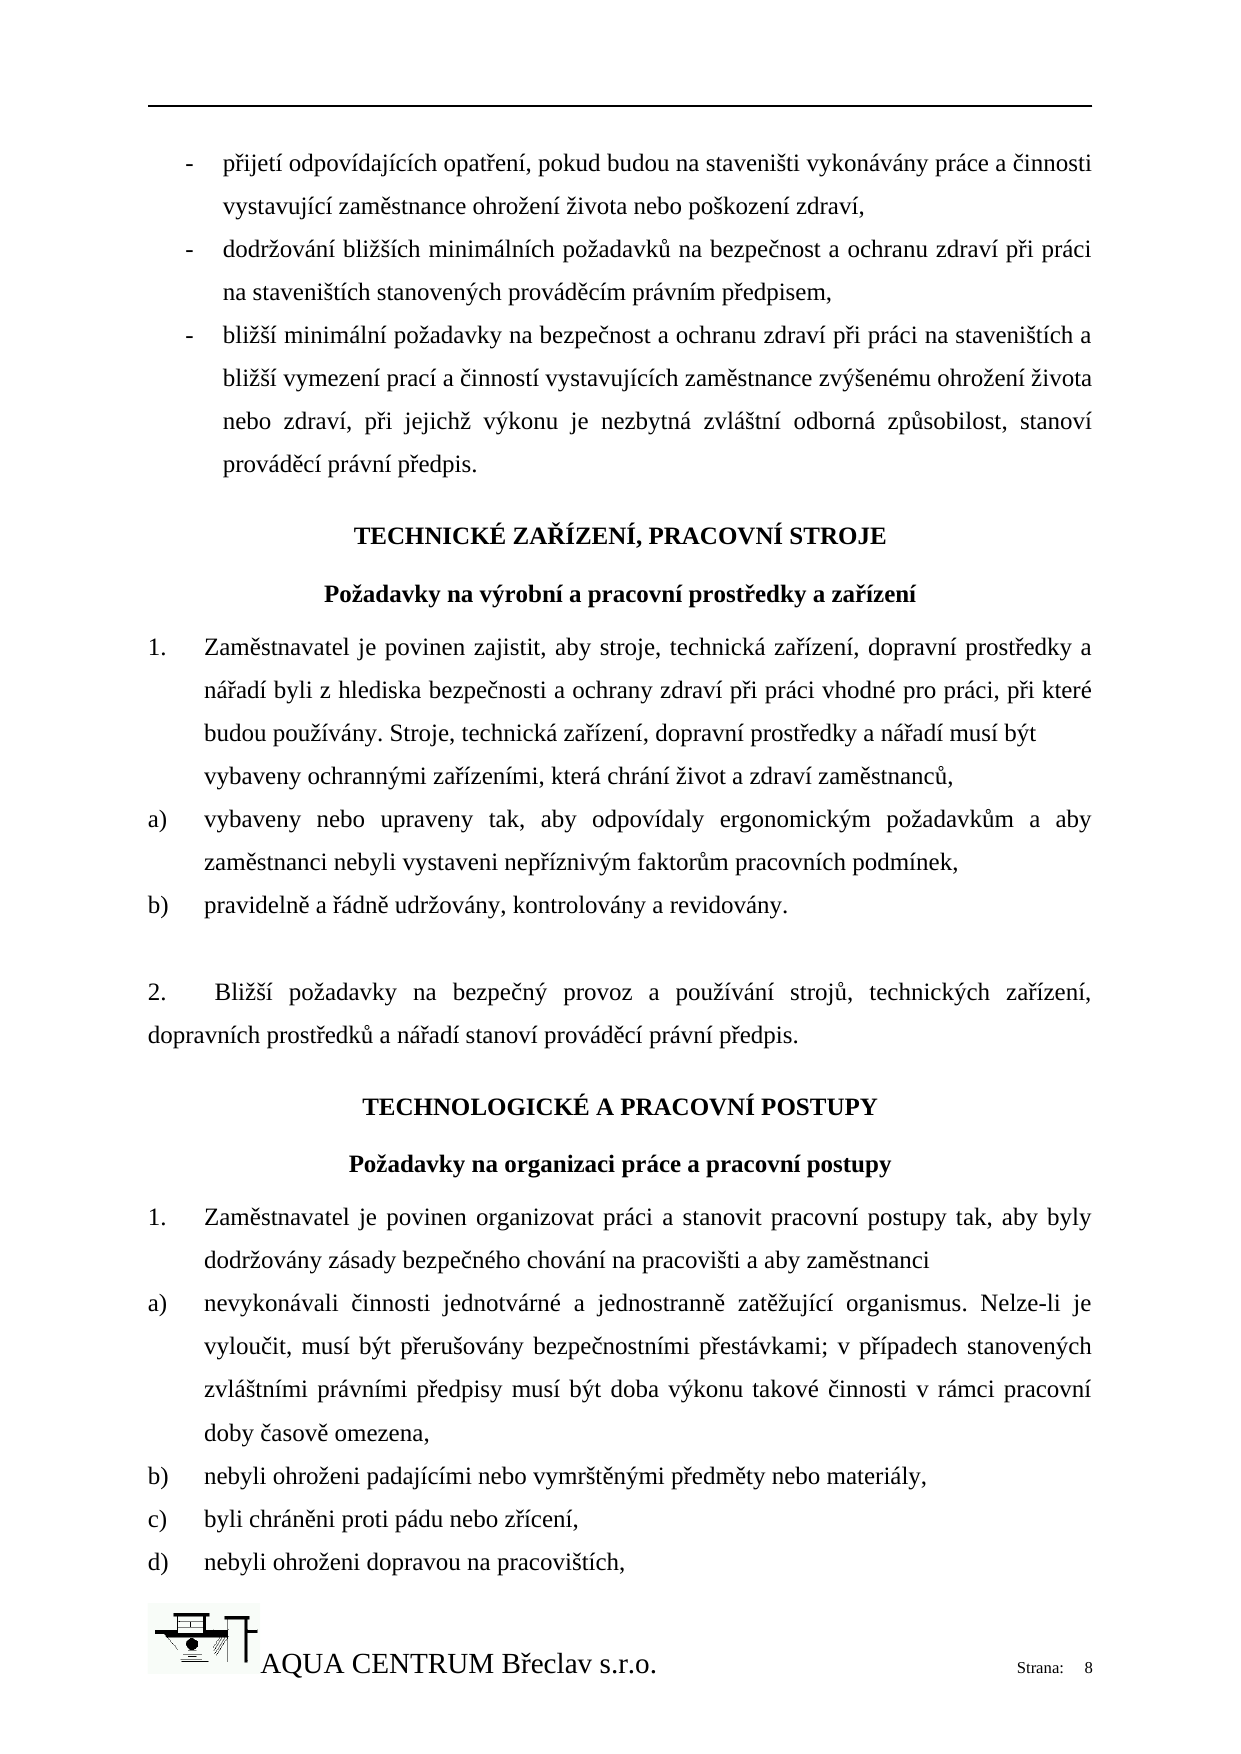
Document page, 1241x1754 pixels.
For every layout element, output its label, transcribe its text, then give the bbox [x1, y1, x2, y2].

list byli chráněni proti pádu nebo zřícení, [148, 1504, 1092, 1533]
text 2. Bližší požadavky na bezpečný provoz a používání strojů, technických zařízení, dopravních prostředků a nářadí stanoví prováděcí právní předpis. [148, 977, 1092, 1049]
text TECHNICKÉ ZAŘÍZENÍ, PRACOVNÍ STROJE [148, 521, 1092, 550]
picture [147, 1603, 261, 1674]
list bližší minimální požadavky na bezpečnost a ochranu zdraví při práci na staveništích a bližší vymezení prací a činností vystavujících zaměstnance zvýšenému ohrožení života nebo zdraví, při jejichž výkonu je nezbytná zvláštní odborná způsobilost, stanoví prováděcí právní předpis. [185, 320, 1092, 478]
list vybaveny nebo upraveny tak, aby odpovídaly ergonomickým požadavkům a aby zaměstnanci nebyli vystaveni nepříznivým faktorům pracovních podmínek, [148, 804, 1092, 876]
list nebyli ohroženi padajícími nebo vymrštěnými předměty nebo materiály, [148, 1461, 1092, 1489]
text vybaveny ochrannými zařízeními, která chrání život a zdraví zaměstnanců, [148, 761, 1092, 790]
list Zaměstnavatel je povinen organizovat práci a stanovit pracovní postupy tak, aby byly dodržovány zásady bezpečného chování na pracovišti a aby zaměstnanci [148, 1202, 1092, 1274]
list přijetí odpovídajících opatření, pokud budou na staveništi vykonávány práce a činnosti vystavující zaměstnance ohrožení života nebo poškození zdraví, [185, 148, 1092, 219]
list pravidelně a řádně udržovány, kontrolovány a revidovány. [148, 891, 1092, 919]
list dodržování bližších minimálních požadavků na bezpečnost a ochranu zdraví při práci na staveništích stanovených prováděcím právním předpisem, [185, 234, 1092, 306]
text TECHNOLOGICKÉ A PRACOVNÍ POSTUPY [148, 1092, 1092, 1121]
list nebyli ohroženi dopravou na pracovištích, [148, 1547, 1092, 1576]
text Požadavky na výrobní a pracovní prostředky a zařízení [148, 579, 1092, 608]
list nevykonávali činnosti jednotvárné a jednostranně zatěžující organismus. Nelze-li je vyloučit, musí být přerušovány bezpečnostními přestávkami; v případech stanovených zvláštními právními předpisy musí být doba výkonu takové činnosti v rámci pracovní doby časově omezena, [148, 1288, 1092, 1446]
text Požadavky na organizaci práce a pracovní postupy [148, 1149, 1092, 1178]
list Zaměstnavatel je povinen zajistit, aby stroje, technická zařízení, dopravní prostředky a nářadí byli z hlediska bezpečnosti a ochrany zdraví při práci vhodné pro práci, při které budou používány. Stroje, technická zařízení, dopravní prostředky a nářadí musí být [148, 632, 1092, 747]
